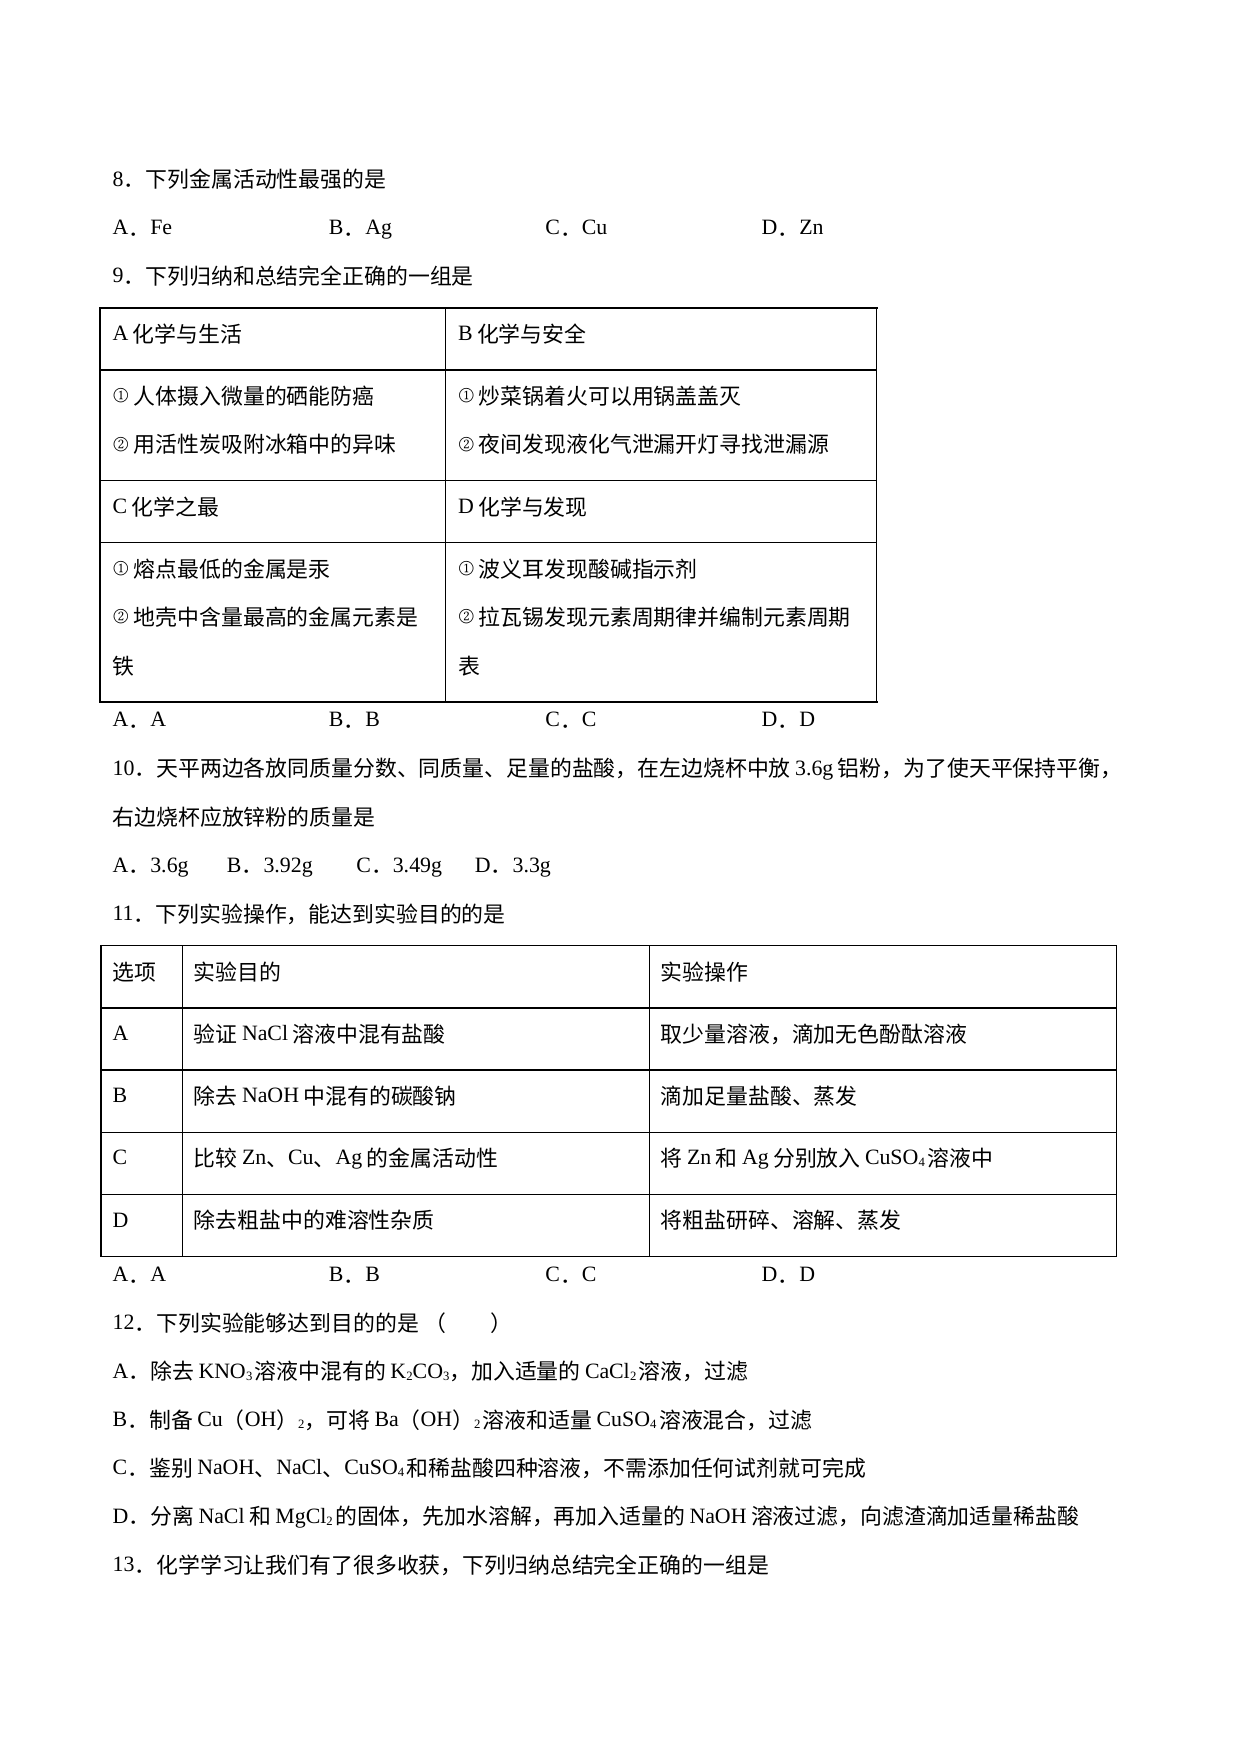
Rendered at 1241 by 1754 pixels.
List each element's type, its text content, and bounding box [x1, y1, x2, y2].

text 10．天平两边各放同质量分数、同质量、足量的盐酸，在左边烧杯中放3.6g铝粉，为了使天平保持平衡，右边烧杯应放锌粉的质量是 [112, 751, 1128, 832]
table_cell 验证NaCl溶液中混有盐酸 [183, 1009, 649, 1069]
table_cell 除去NaOH中混有的碳酸钠 [183, 1071, 649, 1131]
table_cell 比较Zn、Cu、Ag的金属活动性 [183, 1133, 649, 1193]
text A．A B．B C．C D．D [112, 1257, 1128, 1290]
table_header 选项 [102, 946, 182, 1007]
table_cell ①炒菜锅着火可以用锅盖盖灭 ②夜间发现液化气泄漏开灯寻找泄漏源 [446, 371, 876, 480]
table_cell ①熔点最低的金属是汞 ②地壳中含量最高的金属元素是铁 [101, 543, 445, 701]
table_cell 取少量溶液，滴加无色酚酞溶液 [650, 1009, 1116, 1069]
text 13．化学学习让我们有了很多收获，下列归纳总结完全正确的一组是 [112, 1547, 1128, 1580]
table_cell ①波义耳发现酸碱指示剂 ②拉瓦锡发现元素周期律并编制元素周期表 [446, 543, 876, 701]
table_cell B [102, 1071, 182, 1131]
table_cell 将Zn和Ag分别放入CuSO4溶液中 [650, 1133, 1116, 1193]
table_cell D化学与发现 [446, 481, 876, 542]
text 12．下列实验能够达到目的的是 （ ） [112, 1306, 1128, 1338]
text 9．下列归纳和总结完全正确的一组是 [112, 259, 1128, 291]
table_cell 将粗盐研碎、溶解、蒸发 [650, 1195, 1116, 1256]
text A．Fe B．Ag C．Cu D．Zn [112, 210, 1128, 243]
text 11．下列实验操作，能达到实验目的的是 [112, 896, 1128, 929]
table_header A化学与生活 [101, 309, 445, 369]
text B．制备Cu（OH）2，可将Ba（OH）2溶液和适量CuSO4溶液混合，过滤 [112, 1402, 1128, 1435]
text A．除去KNO3溶液中混有的K2CO3，加入适量的CaCl2溶液，过滤 [112, 1354, 1128, 1386]
table_cell C [102, 1133, 182, 1193]
table_cell C化学之最 [101, 481, 445, 542]
table_cell 除去粗盐中的难溶性杂质 [183, 1195, 649, 1256]
text D．分离NaCl和MgCl2的固体，先加水溶解，再加入适量的NaOH溶液过滤，向滤渣滴加适量稀盐酸 [112, 1499, 1128, 1531]
table_header 实验目的 [183, 946, 649, 1007]
table_cell ①人体摄入微量的硒能防癌 ②用活性炭吸附冰箱中的异味 [101, 371, 445, 480]
text A．A B．B C．C D．D [112, 703, 1128, 735]
table_cell 滴加足量盐酸、蒸发 [650, 1071, 1116, 1131]
text C．鉴别NaOH、NaCl、CuSO4和稀盐酸四种溶液，不需添加任何试剂就可完成 [112, 1451, 1128, 1483]
table_header 实验操作 [650, 946, 1116, 1007]
table_cell D [102, 1195, 182, 1256]
text A．3.6g B．3.92g C．3.49g D．3.3g [112, 848, 1128, 881]
table_header B化学与安全 [446, 309, 876, 369]
table_cell A [102, 1009, 182, 1069]
text 8．下列金属活动性最强的是 [112, 162, 1128, 194]
